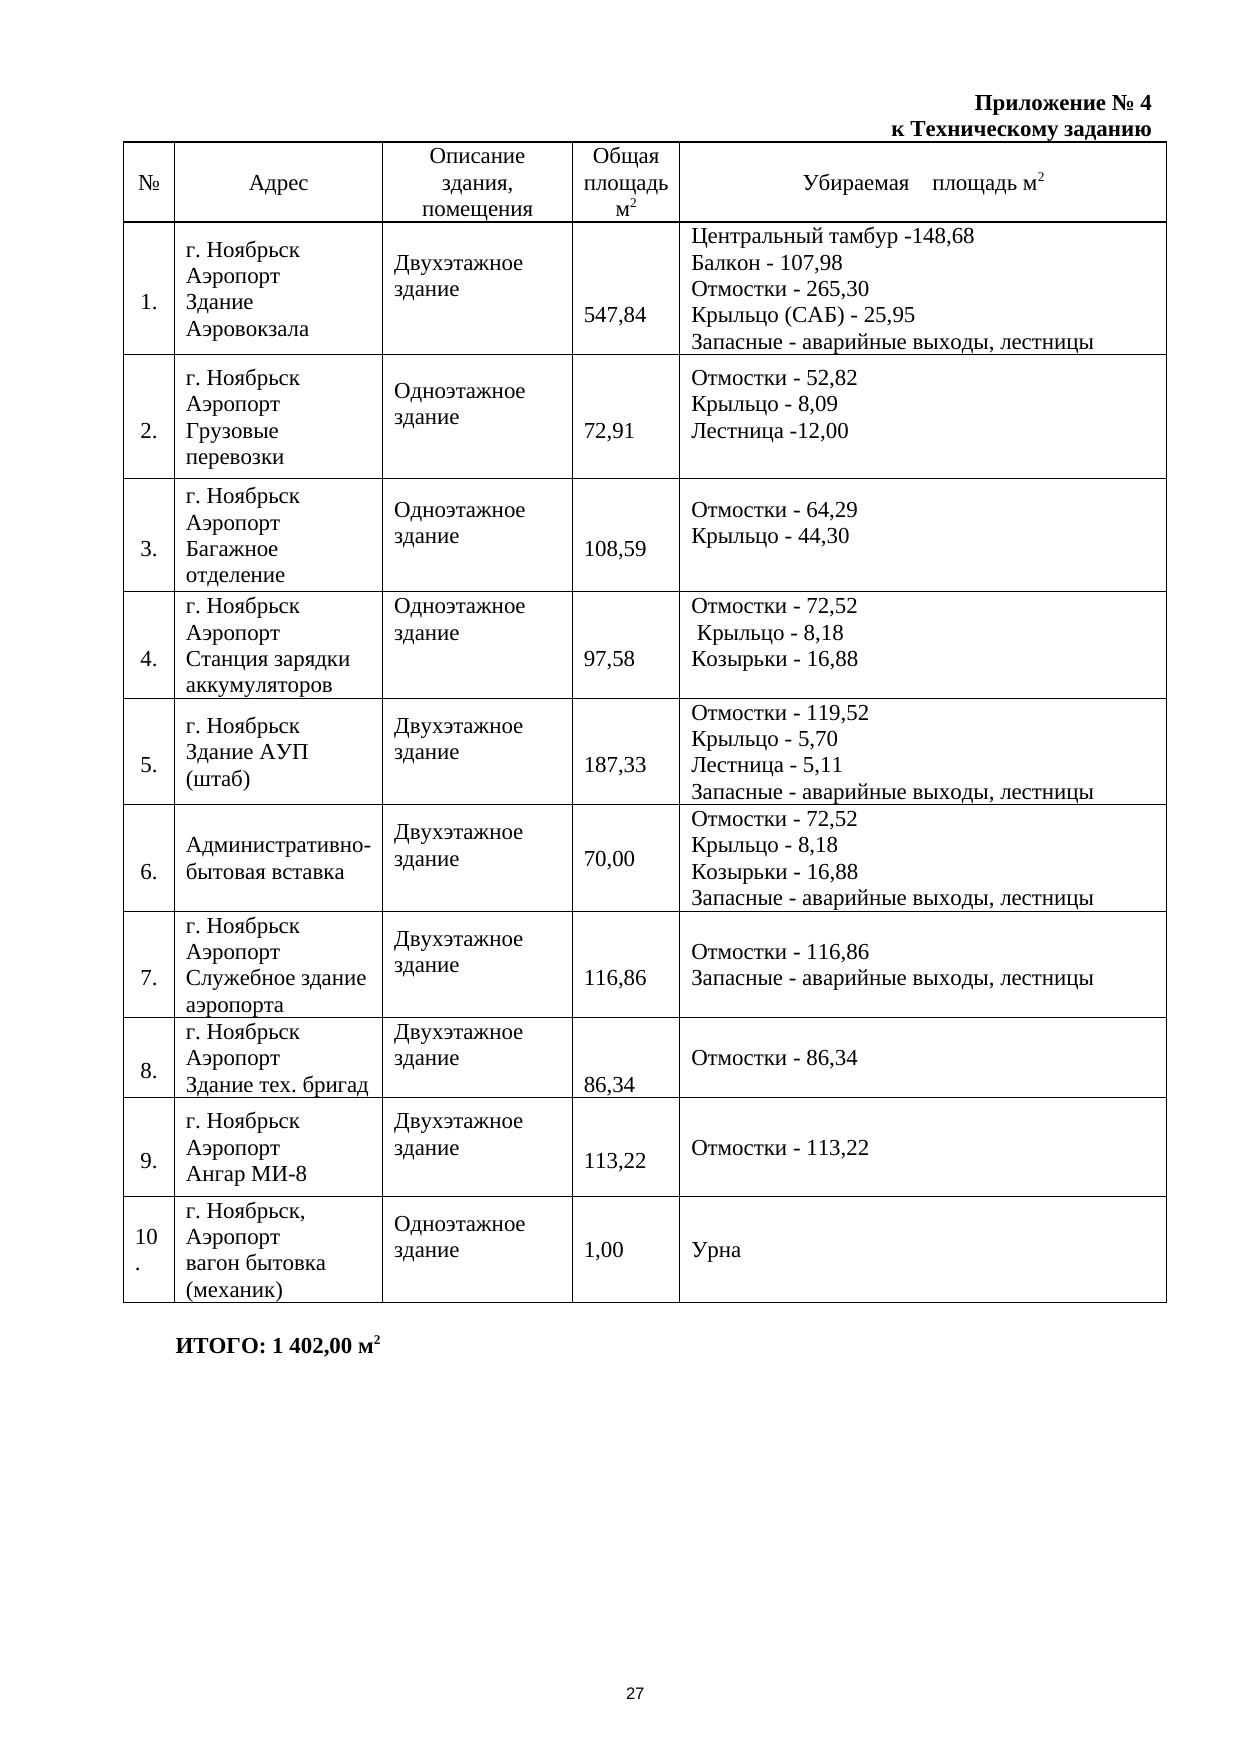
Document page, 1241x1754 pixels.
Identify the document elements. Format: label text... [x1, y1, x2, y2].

table_cell 116,86 [573, 912, 679, 1017]
table_cell 97,58 [573, 592, 679, 698]
table_cell 72,91 [573, 355, 679, 478]
table_cell 547,84 [573, 223, 679, 354]
text Приложение № 4 [118, 89, 1152, 115]
table_cell г. Ноябрьск, Аэропорт вагон бытовка (механик) [175, 1197, 382, 1302]
table_cell 6. [124, 805, 174, 911]
table_cell Административно-бытовая вставка [175, 805, 382, 911]
table_cell Двухэтажное здание [383, 1098, 572, 1196]
table_cell Отмостки - 86,34 [680, 1018, 1166, 1097]
table_cell 86,34 [573, 1018, 679, 1097]
table_cell Двухэтажное здание [383, 223, 572, 354]
table_cell 187,33 [573, 699, 679, 804]
table_cell Отмостки - 72,52 Крыльцо - 8,18 Козырьки - 16,88 [680, 592, 1166, 698]
table_cell Одноэтажное здание [383, 355, 572, 478]
table_cell г. Ноябрьск Аэропорт Здание Аэровокзала [175, 223, 382, 354]
table_cell 4. [124, 592, 174, 698]
table_header № [124, 143, 174, 221]
table_cell г. Ноябрьск Аэропорт Служебное здание аэропорта [175, 912, 382, 1017]
table_cell Отмостки - 113,22 [680, 1098, 1166, 1196]
table_cell Одноэтажное здание [383, 592, 572, 698]
table_header Убираемая площадь м2 [680, 143, 1166, 221]
table_cell г. Ноябрьск Аэропорт Станция зарядки аккумуляторов [175, 592, 382, 698]
table_cell 108,59 [573, 479, 679, 591]
table_cell Двухэтажное здание [383, 699, 572, 804]
table_cell Двухэтажное здание [383, 805, 572, 911]
table_cell Отмостки - 72,52 Крыльцо - 8,18 Козырьки - 16,88 Запасные - аварийные выходы, лестницы [680, 805, 1166, 911]
table_cell 1,00 [573, 1197, 679, 1302]
table_cell Одноэтажное здание [383, 479, 572, 591]
table_cell Центральный тамбур -148,68 Балкон - 107,98 Отмостки - 265,30 Крыльцо (САБ) - 25,95 Запасные - аварийные выходы, лестницы [680, 223, 1166, 354]
table_cell 10. [124, 1197, 174, 1302]
table_cell Отмостки - 116,86 Запасные - аварийные выходы, лестницы [680, 912, 1166, 1017]
table_cell Отмостки - 64,29 Крыльцо - 44,30 [680, 479, 1166, 591]
table_cell Двухэтажное здание [383, 912, 572, 1017]
table_cell 3. [124, 479, 174, 591]
table_cell 1. [124, 223, 174, 354]
table_cell г. Ноябрьск Аэропорт Здание тех. бригад [175, 1018, 382, 1097]
table_header Описание здания, помещения [383, 143, 572, 221]
table_cell 70,00 [573, 805, 679, 911]
table_cell Отмостки - 52,82 Крыльцо - 8,09 Лестница -12,00 [680, 355, 1166, 478]
table_cell 5. [124, 699, 174, 804]
table_cell г. Ноябрьск Аэропорт Багажное отделение [175, 479, 382, 591]
table_cell 113,22 [573, 1098, 679, 1196]
text ИТОГО: 1 402,00 м2 [118, 1332, 1152, 1358]
table_cell 8. [124, 1018, 174, 1097]
table_cell г. Ноябрьск Аэропорт Грузовые перевозки [175, 355, 382, 478]
table_header Общая площадь м2 [573, 143, 679, 221]
table_header Адрес [175, 143, 382, 221]
table_cell Двухэтажное здание [383, 1018, 572, 1097]
table_cell 7. [124, 912, 174, 1017]
table_cell Отмостки - 119,52 Крыльцо - 5,70 Лестница - 5,11 Запасные - аварийные выходы, лестницы [680, 699, 1166, 804]
table_cell 9. [124, 1098, 174, 1196]
text к Техническому заданию [118, 115, 1152, 141]
table_cell Одноэтажное здание [383, 1197, 572, 1302]
table_cell 2. [124, 355, 174, 478]
table_cell Урна [680, 1197, 1166, 1302]
table_cell г. Ноябрьск Здание АУП (штаб) [175, 699, 382, 804]
table_cell г. Ноябрьск Аэропорт Ангар МИ-8 [175, 1098, 382, 1196]
